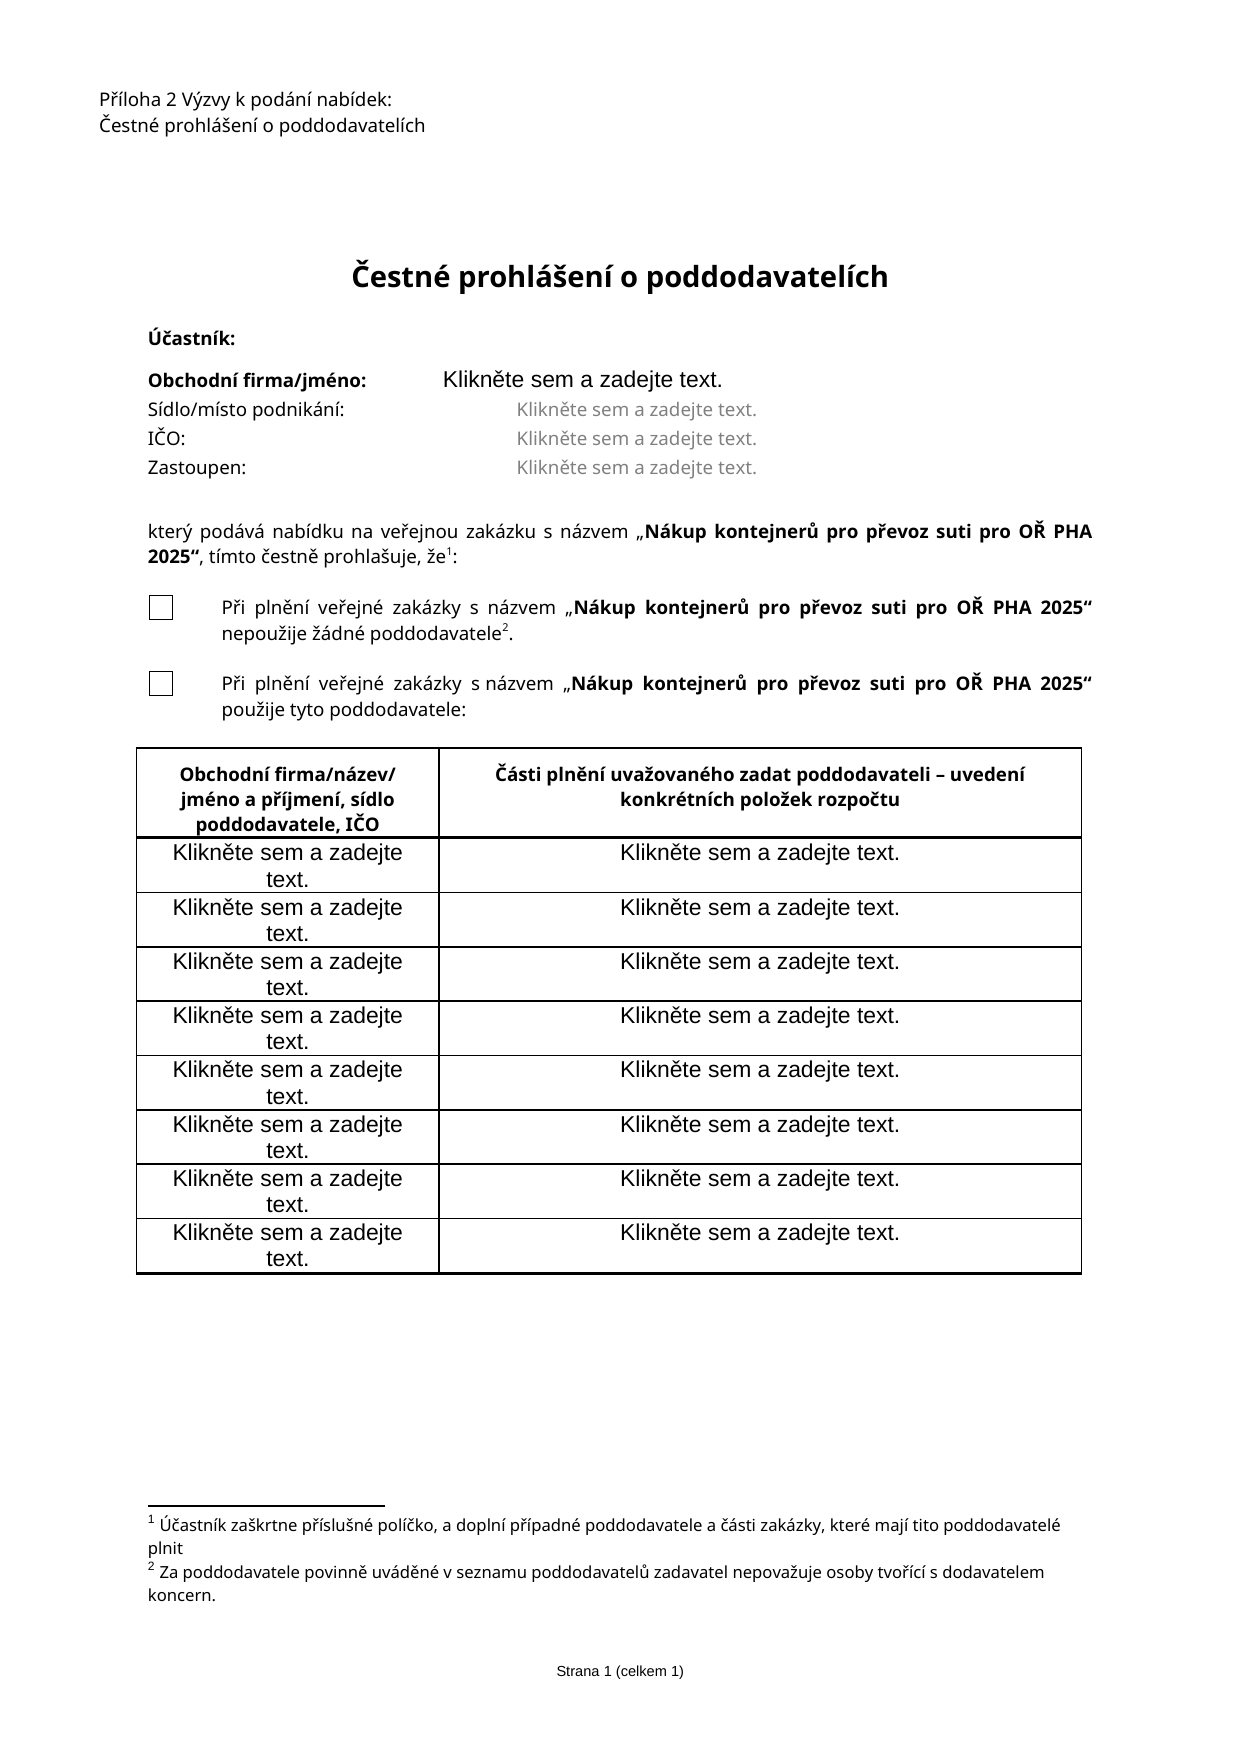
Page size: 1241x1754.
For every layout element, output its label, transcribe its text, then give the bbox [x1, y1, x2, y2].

text Při plnění veřejné zakázky s názvem „Nákup kontejnerů pro převoz suti pro OŘ PHA 2025“ použije tyto poddodavatele: [148, 670, 1093, 721]
text Účastník: [148, 321, 1093, 352]
table_header Části plnění uvažovaného zadat poddodavateli – uvedení konkrétních položek rozpočtu [440, 749, 1081, 836]
text Při plnění veřejné zakázky s názvem „Nákup kontejnerů pro převoz suti pro OŘ PHA 2025“ nepoužije žádné poddodavatele. [148, 594, 1093, 645]
text Zastoupen: [148, 451, 1093, 480]
title Čestné prohlášení o poddodavatelích [148, 256, 1093, 296]
text Obchodní firma/jméno: [148, 364, 1093, 393]
text IČO: [148, 422, 1093, 451]
table_header Obchodní firma/název/ jméno a příjmení, sídlo poddodavatele, IČO [137, 749, 438, 836]
text Sídlo/místo podnikání: [148, 393, 1093, 422]
text který podává nabídku na veřejnou zakázku s názvem „Nákup kontejnerů pro převoz suti pro OŘ PHA 2025“, tímto čestně prohlašuje, že: [148, 518, 1093, 569]
